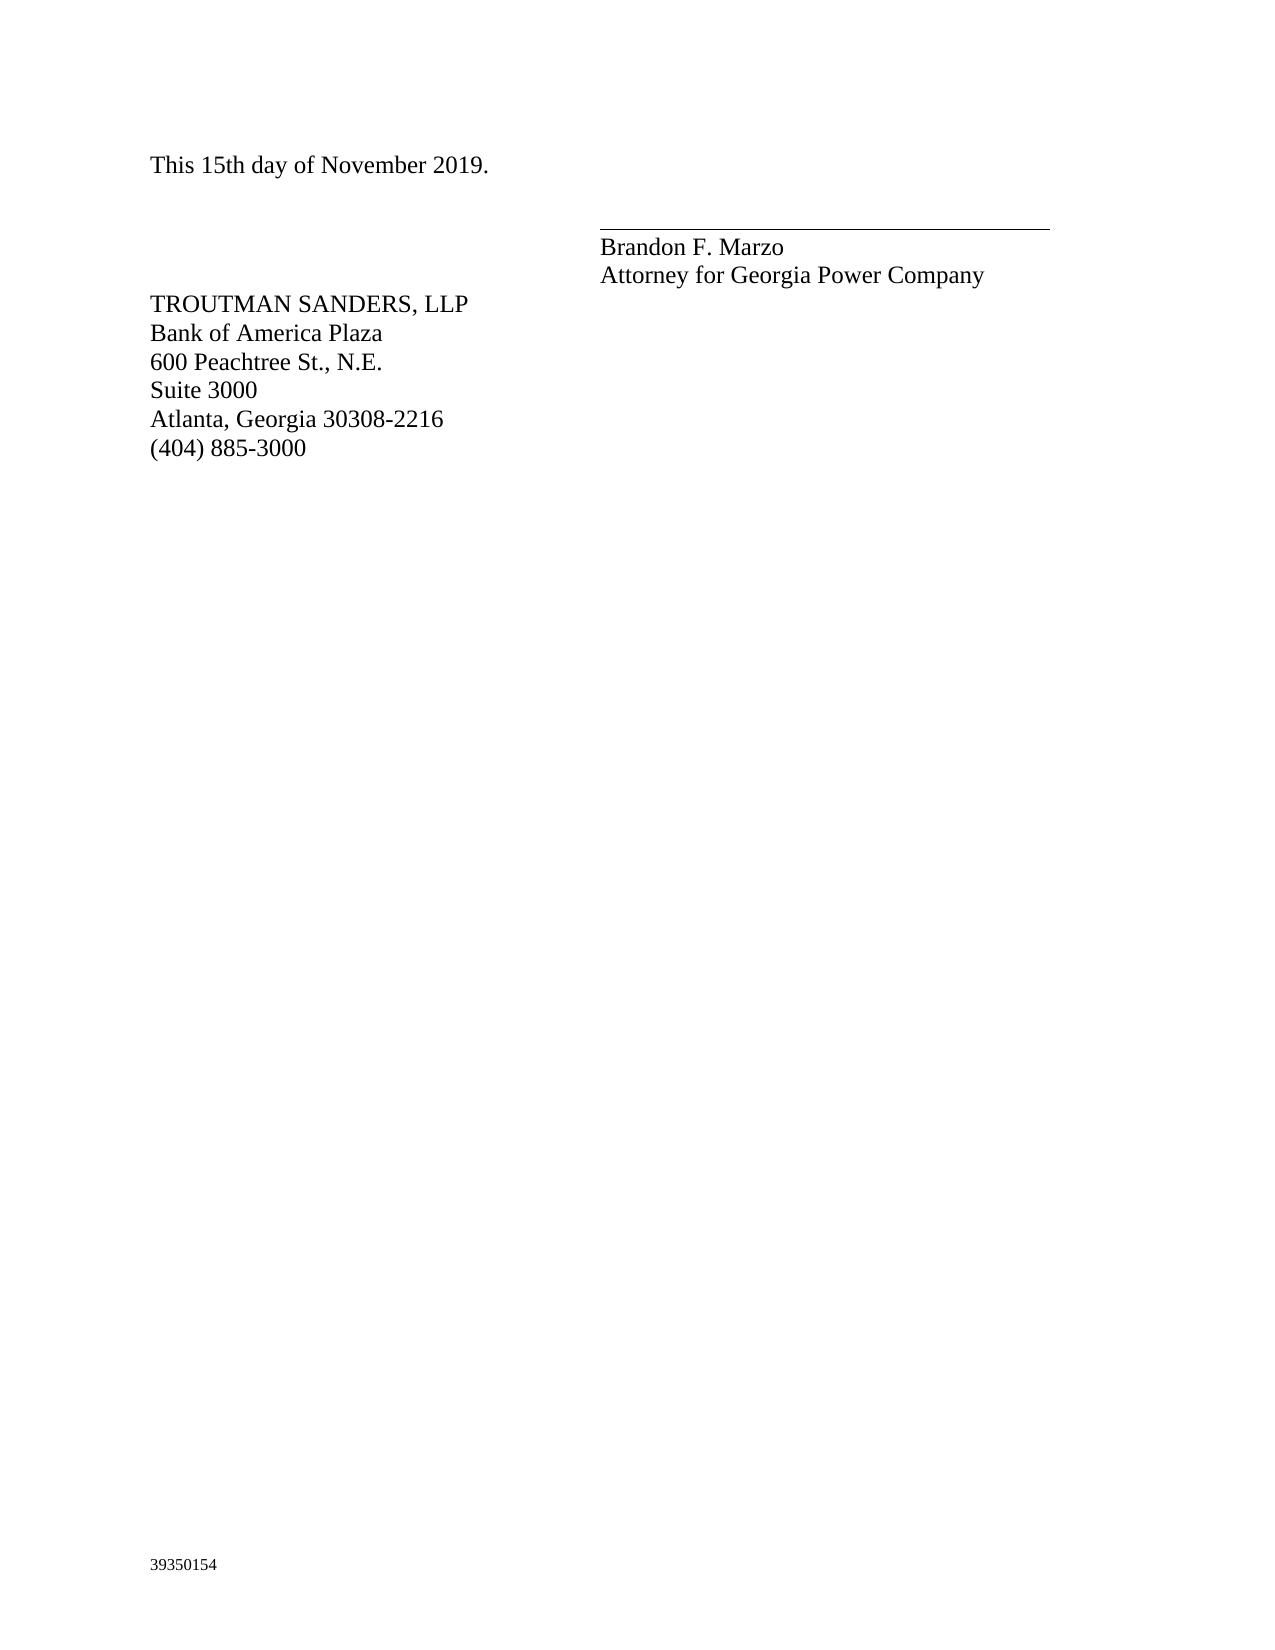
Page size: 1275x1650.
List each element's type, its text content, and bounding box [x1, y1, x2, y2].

text Attorney for Georgia Power Company [150, 260, 1125, 289]
text TROUTMAN SANDERS, LLP [150, 289, 1125, 318]
text This 15th day of November 2019. [150, 150, 1125, 179]
text Atlanta, Georgia 30308-2216 [150, 404, 1125, 433]
text Suite 3000 [150, 375, 1125, 404]
text Bank of America Plaza [150, 318, 1125, 347]
text (404) 885-3000 [150, 433, 1125, 462]
text 600 Peachtree St., N.E. [150, 347, 1125, 375]
text Brandon F. Marzo [150, 232, 1125, 260]
